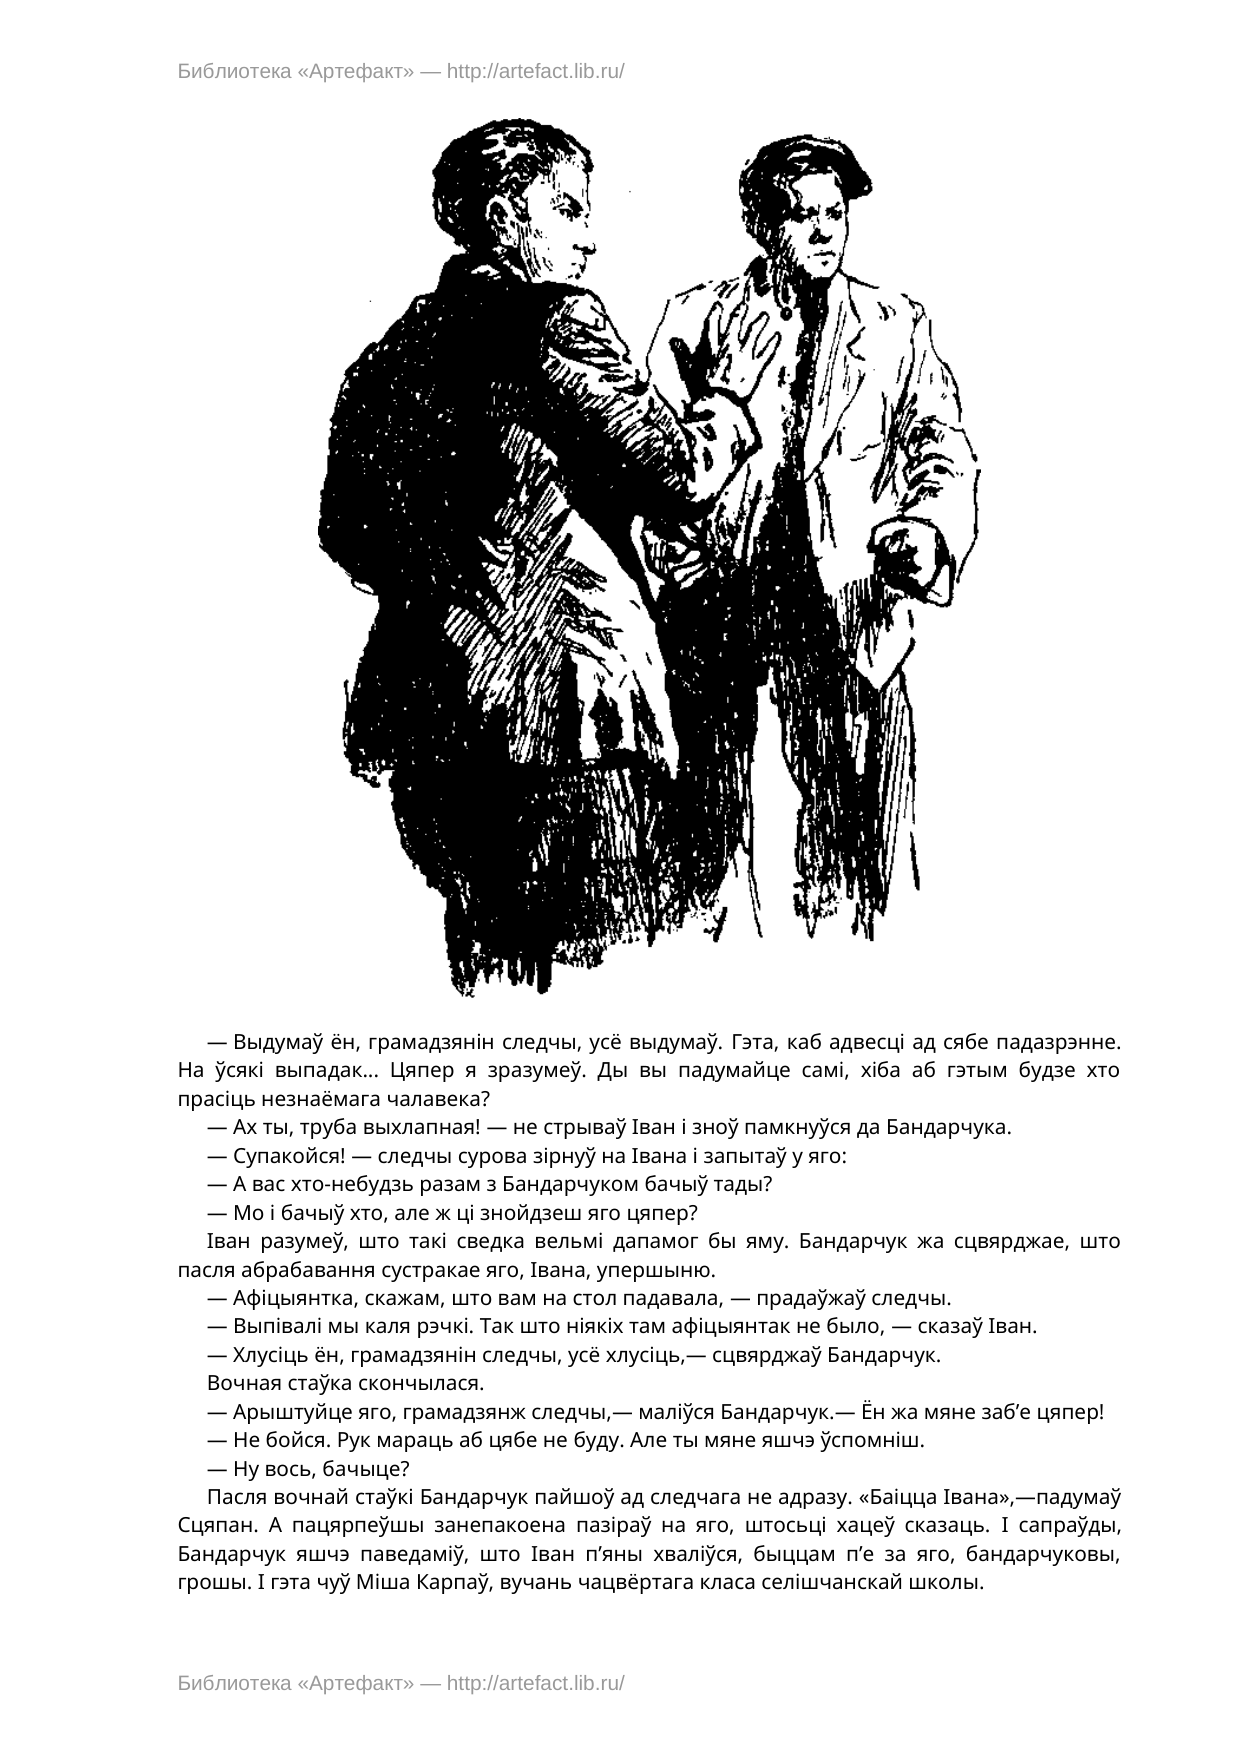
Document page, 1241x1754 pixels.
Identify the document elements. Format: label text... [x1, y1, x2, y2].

text — Арыштуйце яго, грамадзянж следчы,— маліўся Бандарчук.— Ён жа мяне заб’е цяпер! [177, 1397, 1122, 1425]
text — Афіцыянтка, скажам, што вам на стол падавала, — прадаўжаў следчы. [177, 1283, 1122, 1312]
text — Мо і бачыў хто, але ж ці знойдзеш яго цяпер? [177, 1198, 1122, 1226]
text — Супакойся! — следчы сурова зірнуў на Івана і запытаў у яго: [177, 1141, 1122, 1169]
text — А вас хто-небудзь разам з Бандарчуком бачыў тады? [177, 1169, 1122, 1198]
picture [318, 118, 981, 999]
text — Хлусіць ён, грамадзянін следчы, усё хлусіць,— сцвярджаў Бандарчук. [177, 1340, 1122, 1368]
text — Выпівалі мы каля рэчкі. Так што ніякіх там афіцыянтак не было, — сказаў Іван. [177, 1312, 1122, 1340]
text — Не бойся. Рук мараць аб цябе не буду. Але ты мяне яшчэ ўспомніш. [177, 1425, 1122, 1454]
text — Ах ты, труба выхлапная! — не стрываў Іван і зноў памкнуўся да Бандарчука. [177, 1112, 1122, 1141]
text — Ну вось, бачыце? [177, 1454, 1122, 1482]
text — Выдумаў ён, грамадзянін следчы, усё выдумаў. Гэта, каб адвесці ад сябе падазрэнне. На ўсякі выпадак... Цяпер я зразумеў. Ды вы падумайце самі, хіба аб гэтым будзе хто прасіць незнаёмага чалавека? [177, 1027, 1122, 1112]
text Вочная стаўка скончылася. [177, 1368, 1122, 1397]
text Пасля вочнай стаўкі Бандарчук пайшоў ад следчага не адразу. «Баіцца Івана»,—падумаў Сцяпан. А пацярпеўшы занепакоена пазіраў на яго, штосьці хацеў сказаць. I сапраўды, Бандарчук яшчэ паведаміў, што Іван п’яны хваліўся, быццам п’е за яго, бандарчуковы, грошы. І гэта чуў Міша Карпаў, вучань чацвёртага класа селішчанскай школы. [177, 1482, 1122, 1596]
text Іван разумеў, што такі сведка вельмі дапамог бы яму. Бандарчук жа сцвярджае, што пасля абрабавання сустракае яго, Івана, упершыню. [177, 1226, 1122, 1283]
